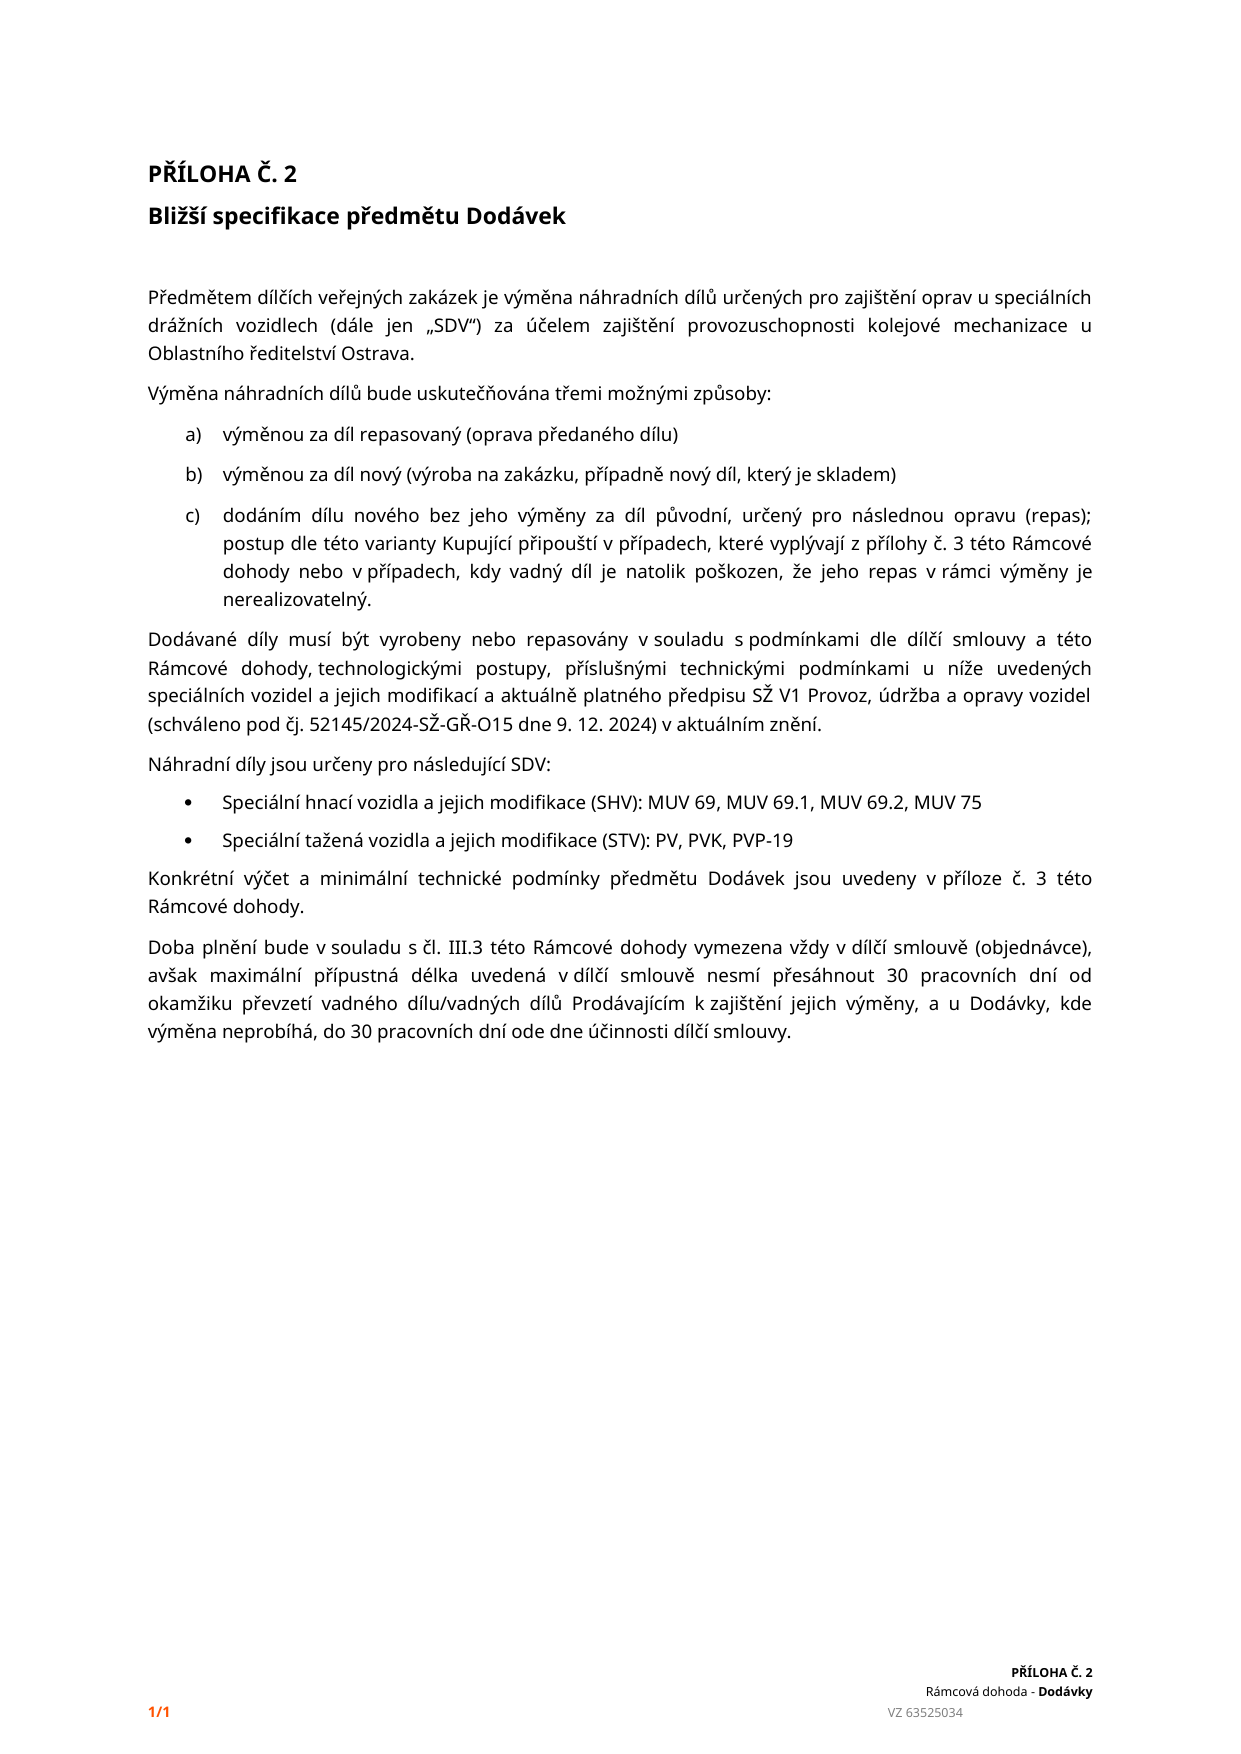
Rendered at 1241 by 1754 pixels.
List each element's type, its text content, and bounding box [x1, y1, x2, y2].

list výměnou za díl repasovaný (oprava předaného dílu) [185, 421, 1093, 447]
text Předmětem dílčích veřejných zakázek je výměna náhradních dílů určených pro zajištění oprav u speciálních drážních vozidlech (dále jen „SDV“) za účelem zajištění provozuschopnosti kolejové mechanizace u Oblastního ředitelství Ostrava. [148, 284, 1093, 366]
list výměnou za díl nový (výroba na zakázku, případně nový díl, který je skladem) [185, 462, 1093, 487]
list Speciální hnací vozidla a jejich modifikace (SHV): MUV 69, MUV 69.1, MUV 69.2, MUV 75 [185, 789, 1093, 815]
list Speciální tažená vozidla a jejich modifikace (STV): PV, PVK, PVP-19 [185, 827, 1093, 853]
text Příloha č. 2 [148, 159, 1093, 188]
text Doba plnění bude v souladu s čl. III.3 této Rámcové dohody vymezena vždy v dílčí smlouvě (objednávce), avšak maximální přípustná délka uvedená v dílčí smlouvě nesmí přesáhnout 30 pracovních dní od okamžiku převzetí vadného dílu/vadných dílů Prodávajícím k zajištění jejich výměny, a u Dodávky, kde výměna neprobíhá, do 30 pracovních dní ode dne účinnosti dílčí smlouvy. [148, 934, 1093, 1043]
text Náhradní díly jsou určeny pro následující SDV: [148, 751, 1093, 777]
text Dodávané díly musí být vyrobeny nebo repasovány v souladu s podmínkami dle dílčí smlouvy a této Rámcové dohody, technologickými postupy, příslušnými technickými podmínkami u níže uvedených speciálních vozidel a jejich modifikací a aktuálně platného předpisu SŽ V1 Provoz, údržba a opravy vozidel (schváleno pod čj. 52145/2024-SŽ-GŘ-O15 dne 9. 12. 2024) v aktuálním znění. [148, 627, 1093, 736]
list dodáním dílu nového bez jeho výměny za díl původní, určený pro následnou opravu (repas); postup dle této varianty Kupující připouští v případech, které vyplývají z přílohy č. 3 této Rámcové dohody nebo v případech, kdy vadný díl je natolik poškozen, že jeho repas v rámci výměny je nerealizovatelný. [185, 502, 1093, 612]
text Bližší specifikace předmětu Dodávek [148, 201, 1093, 230]
text Výměna náhradních dílů bude uskutečňována třemi možnými způsoby: [148, 381, 1093, 406]
text Konkrétní výčet a minimální technické podmínky předmětu Dodávek jsou uvedeny v příloze č. 3 této Rámcové dohody. [148, 865, 1093, 919]
